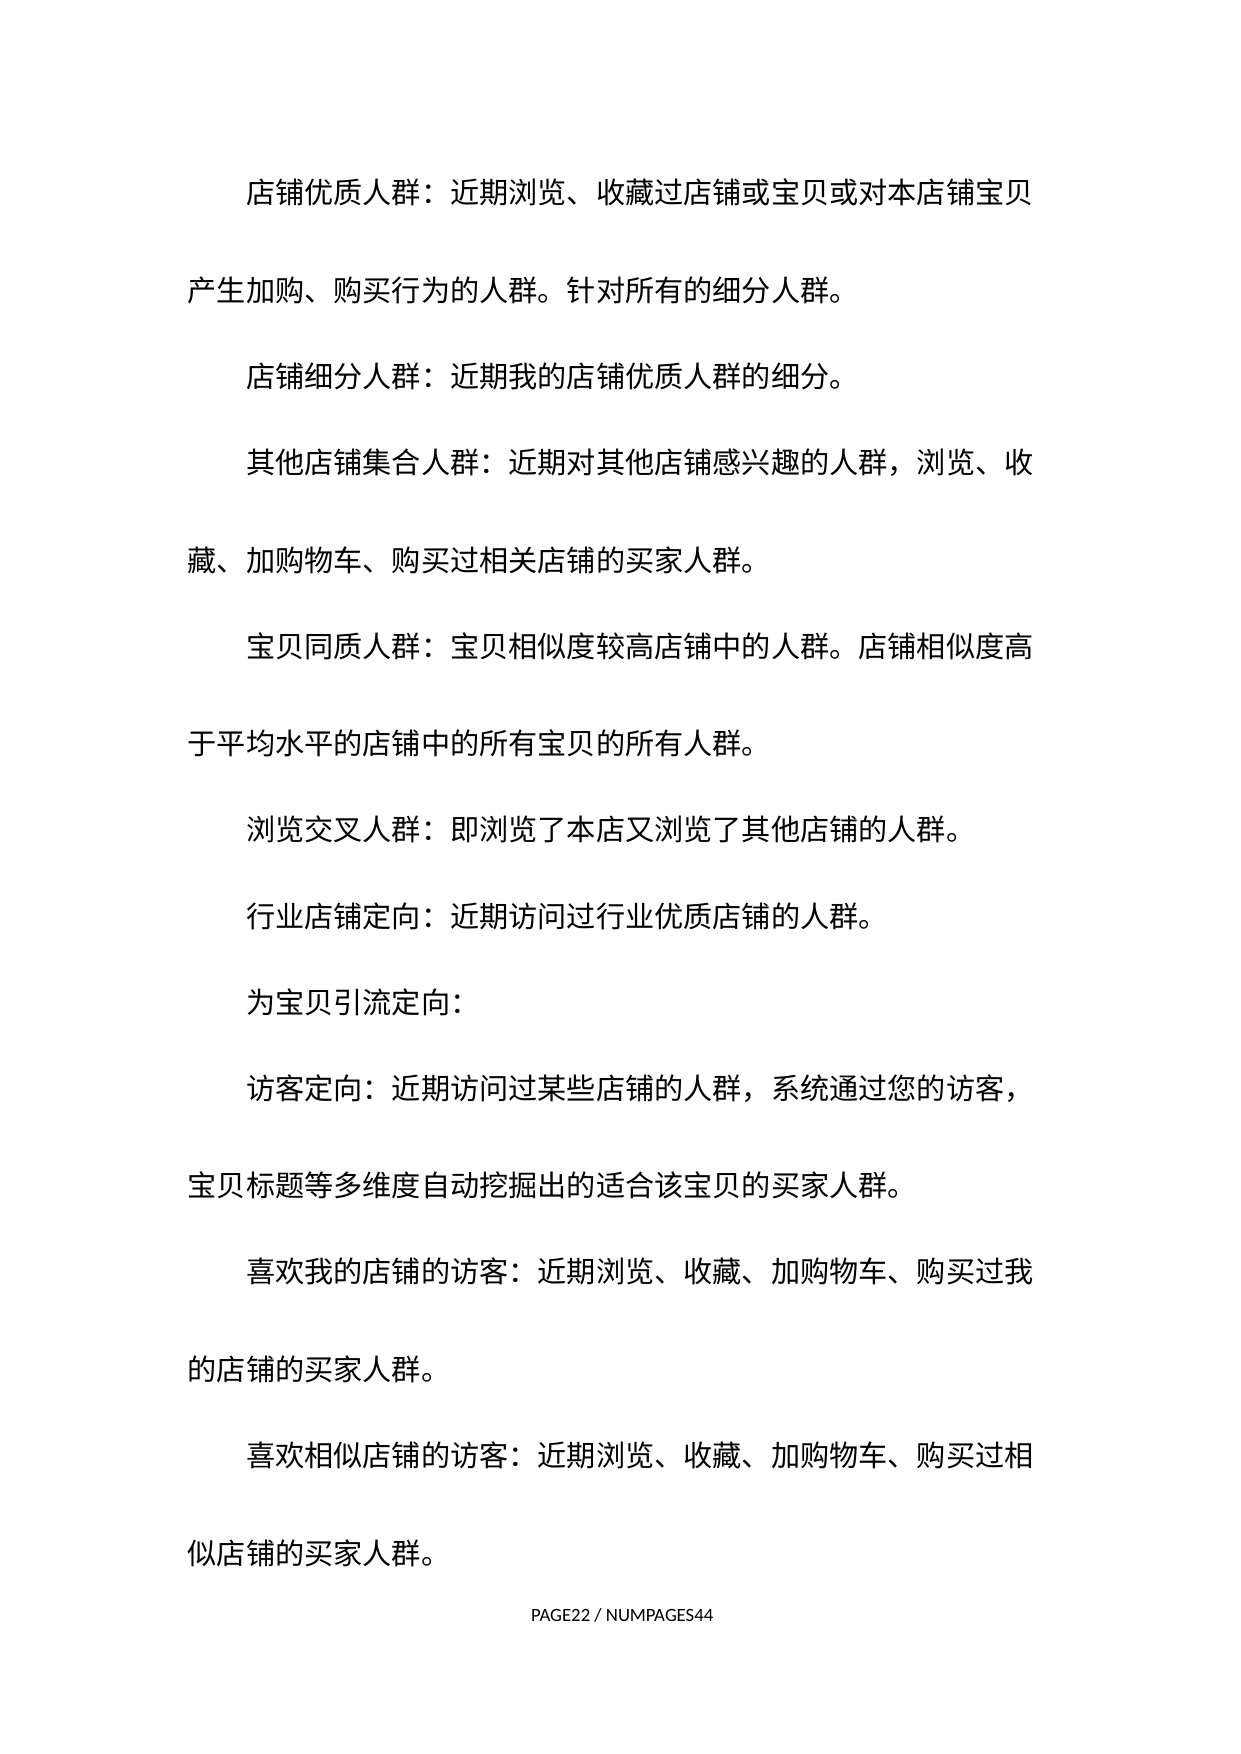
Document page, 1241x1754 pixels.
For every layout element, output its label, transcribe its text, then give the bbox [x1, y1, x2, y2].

text 浏览交叉人群：即浏览了本店又浏览了其他店铺的人群。 [187, 796, 1053, 861]
text 其他店铺集合人群：近期对其他店铺感兴趣的人群，浏览、收藏、加购物车、购买过相关店铺的买家人群。 [187, 428, 1053, 591]
text 喜欢我的店铺的访客：近期浏览、收藏、加购物车、购买过我的店铺的买家人群。 [187, 1238, 1053, 1400]
text 为宝贝引流定向： [187, 968, 1053, 1033]
text 店铺优质人群：近期浏览、收藏过店铺或宝贝或对本店铺宝贝产生加购、购买行为的人群。针对所有的细分人群。 [187, 158, 1053, 321]
text 店铺细分人群：近期我的店铺优质人群的细分。 [187, 342, 1053, 407]
text 喜欢相似店铺的访客：近期浏览、收藏、加购物车、购买过相似店铺的买家人群。 [187, 1421, 1053, 1584]
text 宝贝同质人群：宝贝相似度较高店铺中的人群。店铺相似度高于平均水平的店铺中的所有宝贝的所有人群。 [187, 612, 1053, 774]
text 行业店铺定向：近期访问过行业优质店铺的人群。 [187, 882, 1053, 947]
text 访客定向：近期访问过某些店铺的人群，系统通过您的访客，宝贝标题等多维度自动挖掘出的适合该宝贝的买家人群。 [187, 1054, 1053, 1217]
